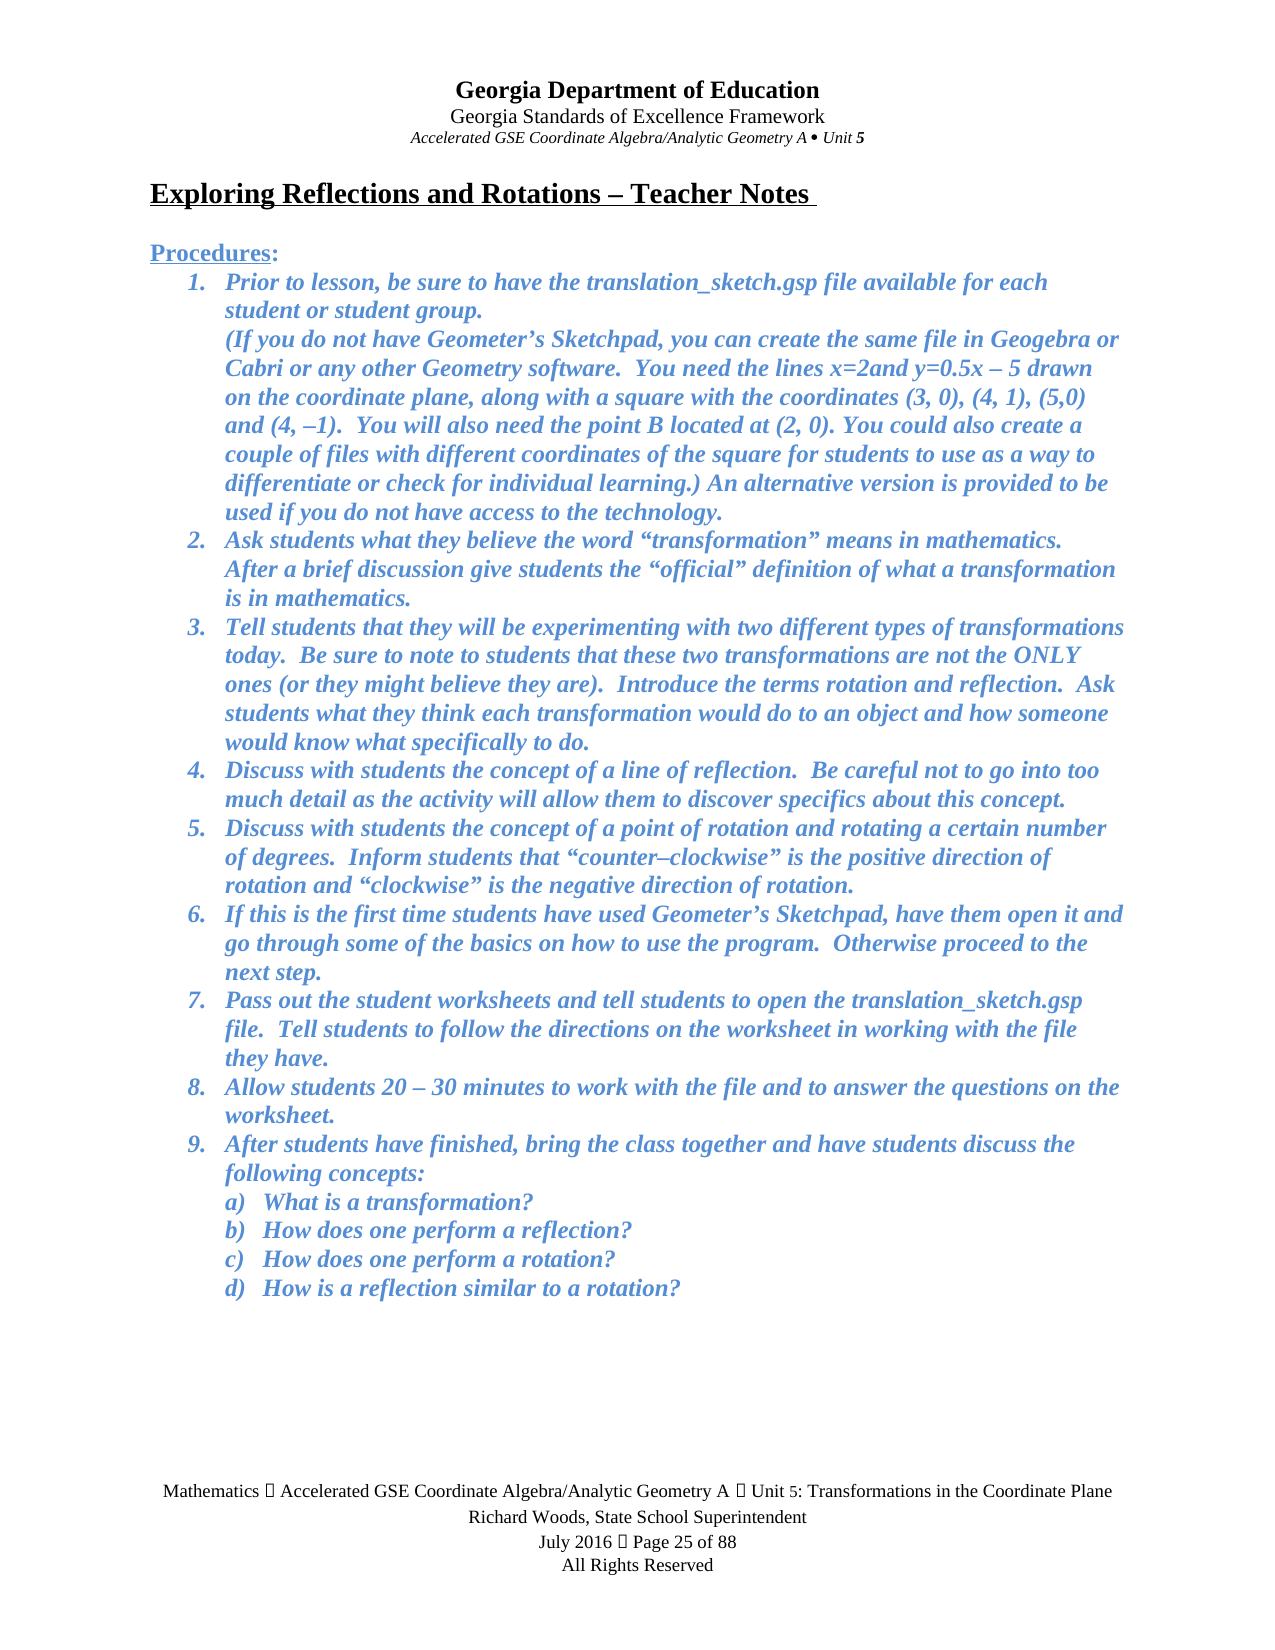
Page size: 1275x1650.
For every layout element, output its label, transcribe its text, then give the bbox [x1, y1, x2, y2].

list Prior to lesson, be sure to have the translation_sketch.gsp file available for each student or student group. (If you do not have Geometer’s Sketchpad, you can create the same file in Geogebra or Cabri or any other Geometry software. You need the lines x=2and y=0.5x – 5 drawn on the coordinate plane, along with a square with the coordinates (3, 0), (4, 1), (5,0) and (4, –1). You will also need the point B located at (2, 0). You could also create a couple of files with different coordinates of the square for students to use as a way to differentiate or check for individual learning.) An alternative version is provided to be used if you do not have access to the technology. [187, 267, 1125, 526]
list What is a transformation? [225, 1187, 1125, 1216]
list Tell students that they will be experimenting with two different types of transformations today. Be sure to note to students that these two transformations are not the ONLY ones (or they might believe they are). Introduce the terms rotation and reflection. Ask students what they think each transformation would do to an object and how someone would know what specifically to do. [187, 612, 1125, 756]
text Procedures: [150, 238, 1125, 267]
list How does one perform a rotation? [225, 1244, 1125, 1273]
list How is a reflection similar to a rotation? [225, 1273, 1125, 1302]
list Discuss with students the concept of a point of rotation and rotating a certain number of degrees. Inform students that “counter–clockwise” is the positive direction of rotation and “clockwise” is the negative direction of rotation. [187, 813, 1125, 899]
list Discuss with students the concept of a line of reflection. Be careful not to go into too much detail as the activity will allow them to discover specifics about this concept. [187, 756, 1125, 813]
list If this is the first time students have used Geometer’s Sketchpad, have them open it and go through some of the basics on how to use the program. Otherwise proceed to the next step. [187, 899, 1125, 986]
list Allow students 20 – 30 minutes to work with the file and to answer the questions on the worksheet. [187, 1072, 1125, 1129]
list Pass out the student worksheets and tell students to open the translation_sketch.gsp file. Tell students to follow the directions on the worksheet in working with the file they have. [187, 986, 1125, 1072]
list After students have finished, bring the class together and have students discuss the following concepts: [187, 1129, 1125, 1187]
list Ask students what they believe the word “transformation” means in mathematics. After a brief discussion give students the “official” definition of what a transformation is in mathematics. [187, 526, 1125, 612]
text Exploring Reflections and Rotations – Teacher Notes [150, 176, 1125, 209]
list How does one perform a reflection? [225, 1216, 1125, 1244]
